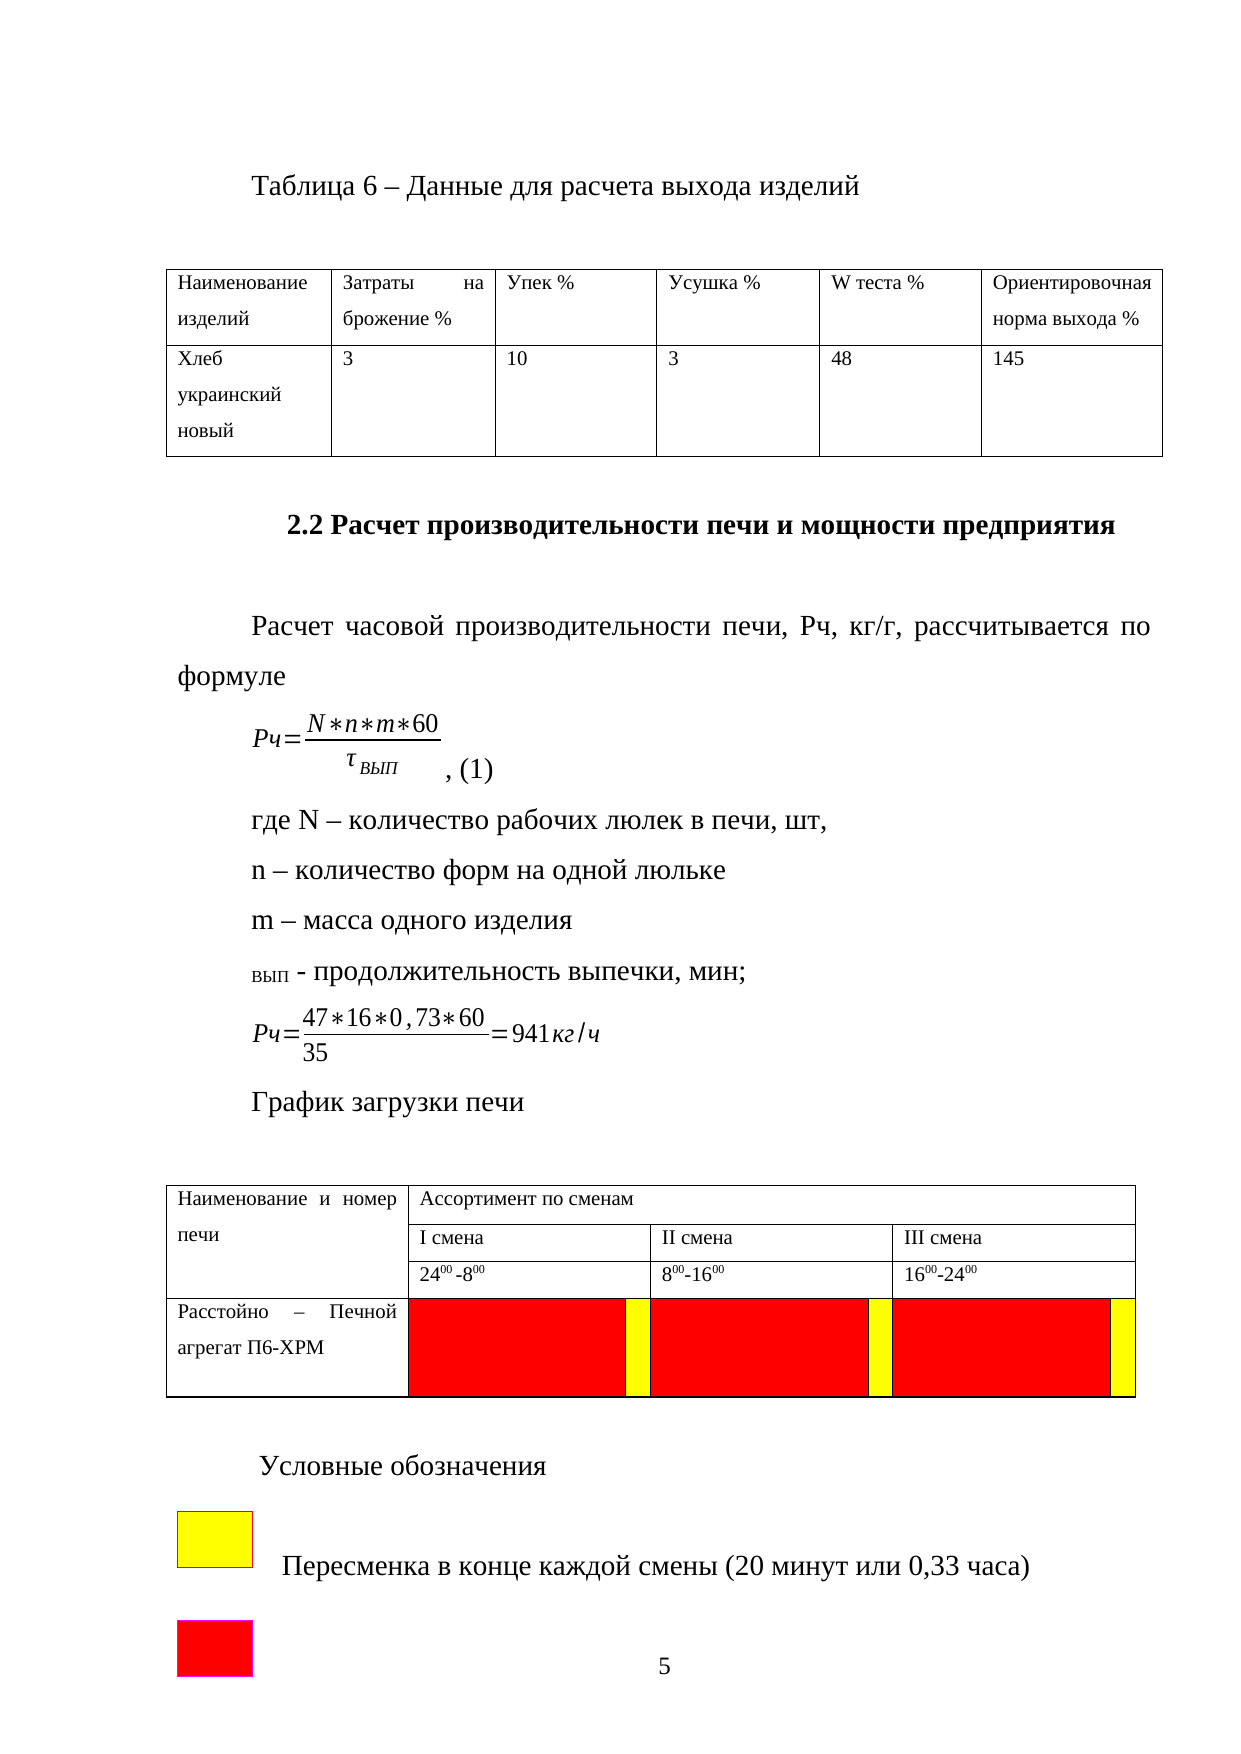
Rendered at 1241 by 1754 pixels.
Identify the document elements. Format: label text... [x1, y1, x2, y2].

table_header Ассортимент по сменам [409, 1186, 1135, 1224]
table_cell III смена [893, 1225, 1135, 1261]
text Условные обозначения [177, 1448, 1152, 1481]
text График загрузки печи [177, 1084, 1152, 1117]
text ВЫП - продолжительность выпечки, мин; [177, 953, 1152, 986]
table_header Ориентировочная норма выхода % [982, 270, 1162, 344]
text 2.2 Расчет производительности печи и мощности предприятия [177, 507, 1152, 541]
table_header W теста % [820, 270, 981, 344]
table_header Усушка % [657, 270, 819, 344]
table_cell Хлеб украинский новый [167, 346, 331, 456]
table_cell [651, 1299, 868, 1396]
table_header Затраты на брожение % [332, 270, 495, 344]
table_cell 48 [820, 346, 981, 456]
table_cell 3 [332, 346, 495, 456]
text n – количество форм на одной люльке [177, 852, 1152, 886]
text где N – количество рабочих люлек в печи, шт, [177, 802, 1152, 835]
table_header Наименование и номер печи [167, 1186, 408, 1298]
text Расчет часовой производительности печи, Рч, кг/г, рассчитывается по формуле [177, 608, 1152, 692]
table_cell 3 [657, 346, 819, 456]
table_cell [626, 1299, 650, 1396]
text Пересменка в конце каждой смены (20 минут или 0,33 часа) [177, 1548, 1152, 1582]
table_header Наименование изделий [167, 270, 331, 344]
table_cell [893, 1299, 1110, 1396]
table_cell Расстойно – Печной агрегат П6-ХРМ [167, 1299, 408, 1396]
table_cell 2400 -800 [409, 1262, 650, 1298]
table_cell I смена [409, 1225, 650, 1261]
table_cell II смена [651, 1225, 892, 1261]
table_header Упек % [496, 270, 656, 344]
table_cell 1600-2400 [893, 1262, 1135, 1298]
table_cell [869, 1299, 892, 1396]
table_cell 145 [982, 346, 1162, 456]
text Таблица 6 – Данные для расчета выхода изделий [177, 168, 1152, 202]
table_cell [409, 1299, 625, 1396]
table_cell 10 [496, 346, 656, 456]
text m – масса одного изделия [177, 902, 1152, 936]
table_cell [1111, 1299, 1135, 1396]
table_cell 800-1600 [651, 1262, 892, 1298]
text , (1) [177, 708, 1152, 785]
